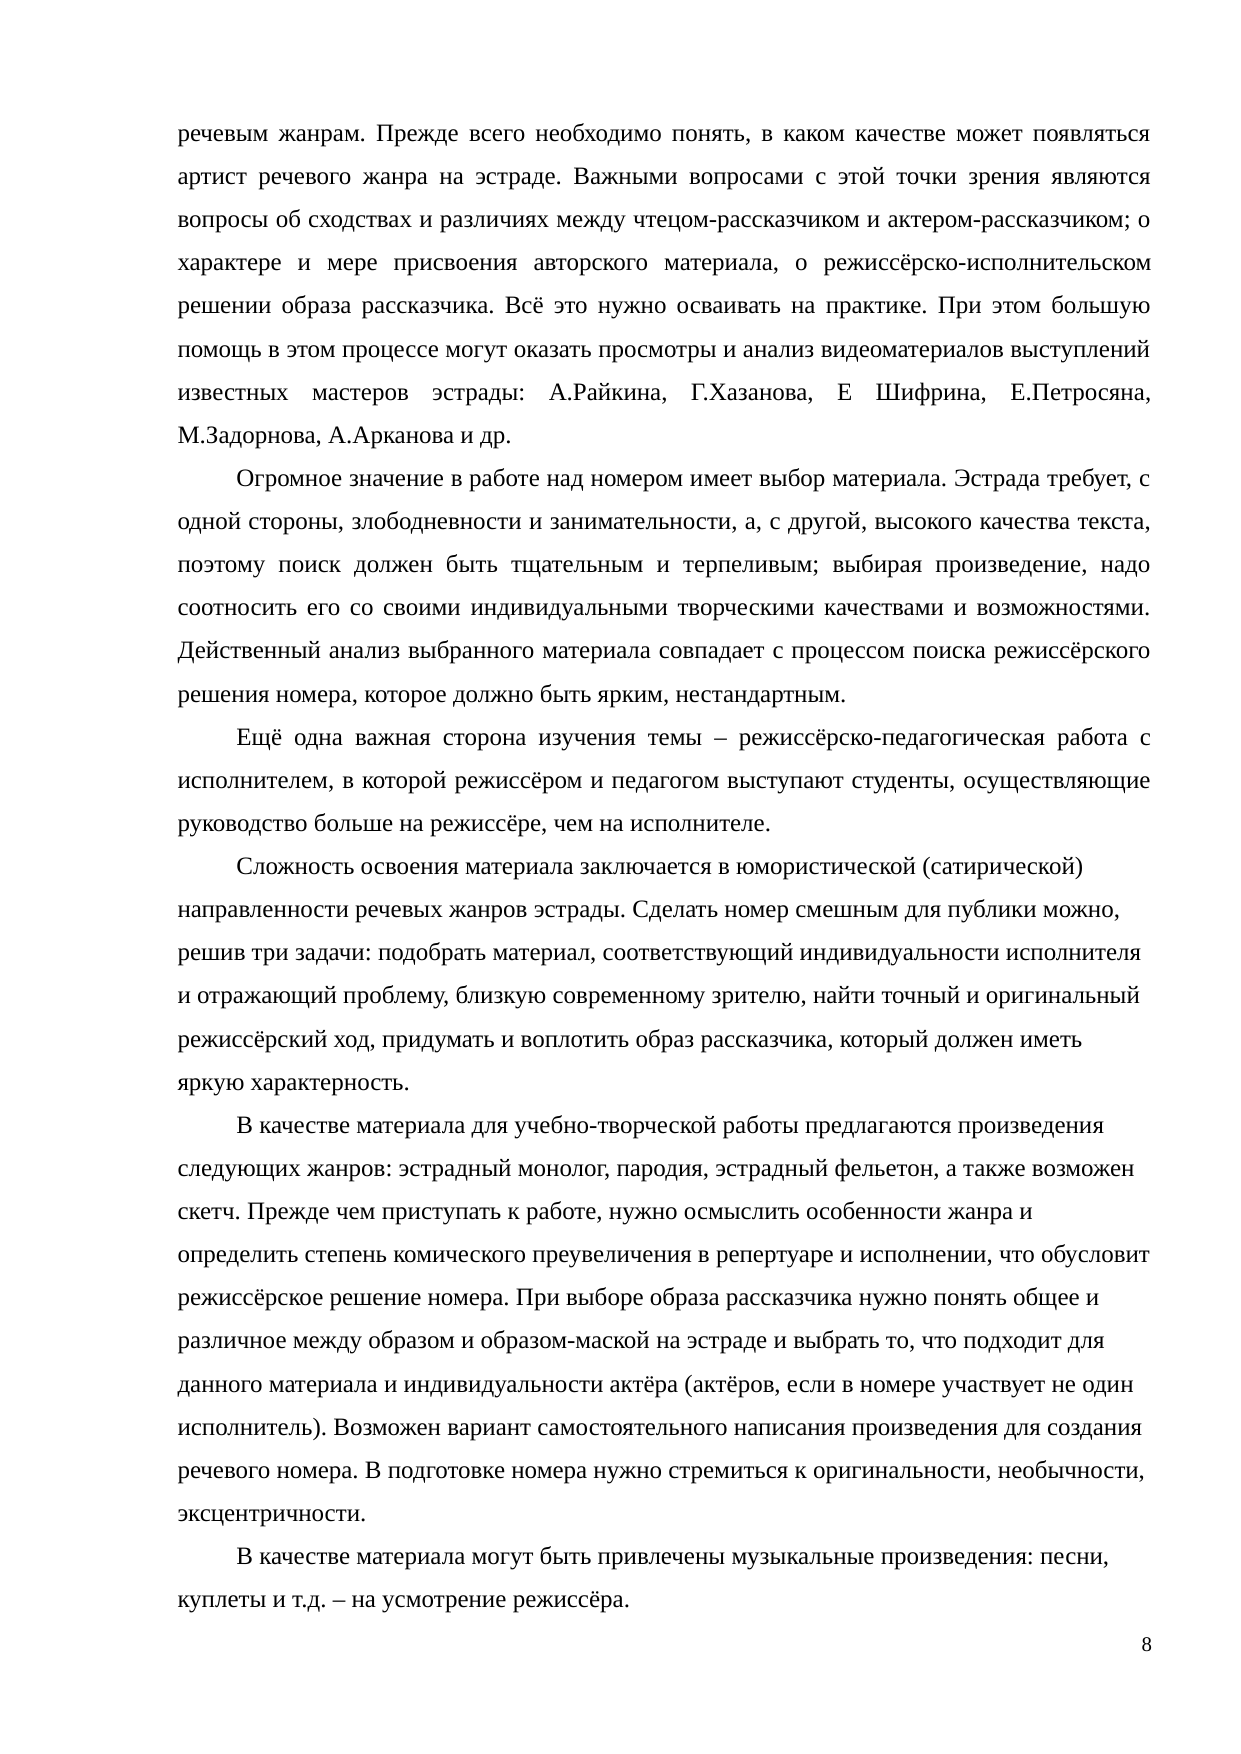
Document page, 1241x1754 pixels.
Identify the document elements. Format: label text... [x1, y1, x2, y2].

text Сложность освоения материала заключается в юмористической (сатирической) направленности речевых жанров эстрады. Сделать номер смешным для публики можно, решив три задачи: подобрать материал, соответствующий индивидуальности исполнителя и отражающий проблему, близкую современному зрителю, найти точный и оригинальный режиссёрский ход, придумать и воплотить образ рассказчика, который должен иметь яркую характерность. [177, 851, 1152, 1096]
text Огромное значение в работе над номером имеет выбор материала. Эстрада требует, с одной стороны, злободневности и занимательности, а, с другой, высокого качества текста, поэтому поиск должен быть тщательным и терпеливым; выбирая произведение, надо соотносить его со своими индивидуальными творческими качествами и возможностями. Действенный анализ выбранного материала совпадает с процессом поиска режиссёрского решения номера, которое должно быть ярким, нестандартным. [177, 463, 1152, 707]
text Ещё одна важная сторона изучения темы – режиссёрско-педагогическая работа с исполнителем, в которой режиссёром и педагогом выступают студенты, осуществляющие руководство больше на режиссёре, чем на исполнителе. [177, 722, 1152, 837]
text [177, 118, 1152, 449]
text В качестве материала могут быть привлечены музыкальные произведения: песни, куплеты и т.д. – на усмотрение режиссёра. [177, 1541, 1152, 1613]
text В качестве материала для учебно-творческой работы предлагаются произведения следующих жанров: эстрадный монолог, пародия, эстрадный фельетон, а также возможен скетч. Прежде чем приступать к работе, нужно осмыслить особенности жанра и определить степень комического преувеличения в репертуаре и исполнении, что обусловит режиссёрское решение номера. При выборе образа рассказчика нужно понять общее и различное между образом и образом-маской на эстраде и выбрать то, что подходит для данного материала и индивидуальности актёра (актёров, если в номере участвует не один исполнитель). Возможен вариант самостоятельного написания произведения для создания речевого номера. В подготовке номера нужно стремиться к оригинальности, необычности, эксцентричности. [177, 1110, 1152, 1527]
